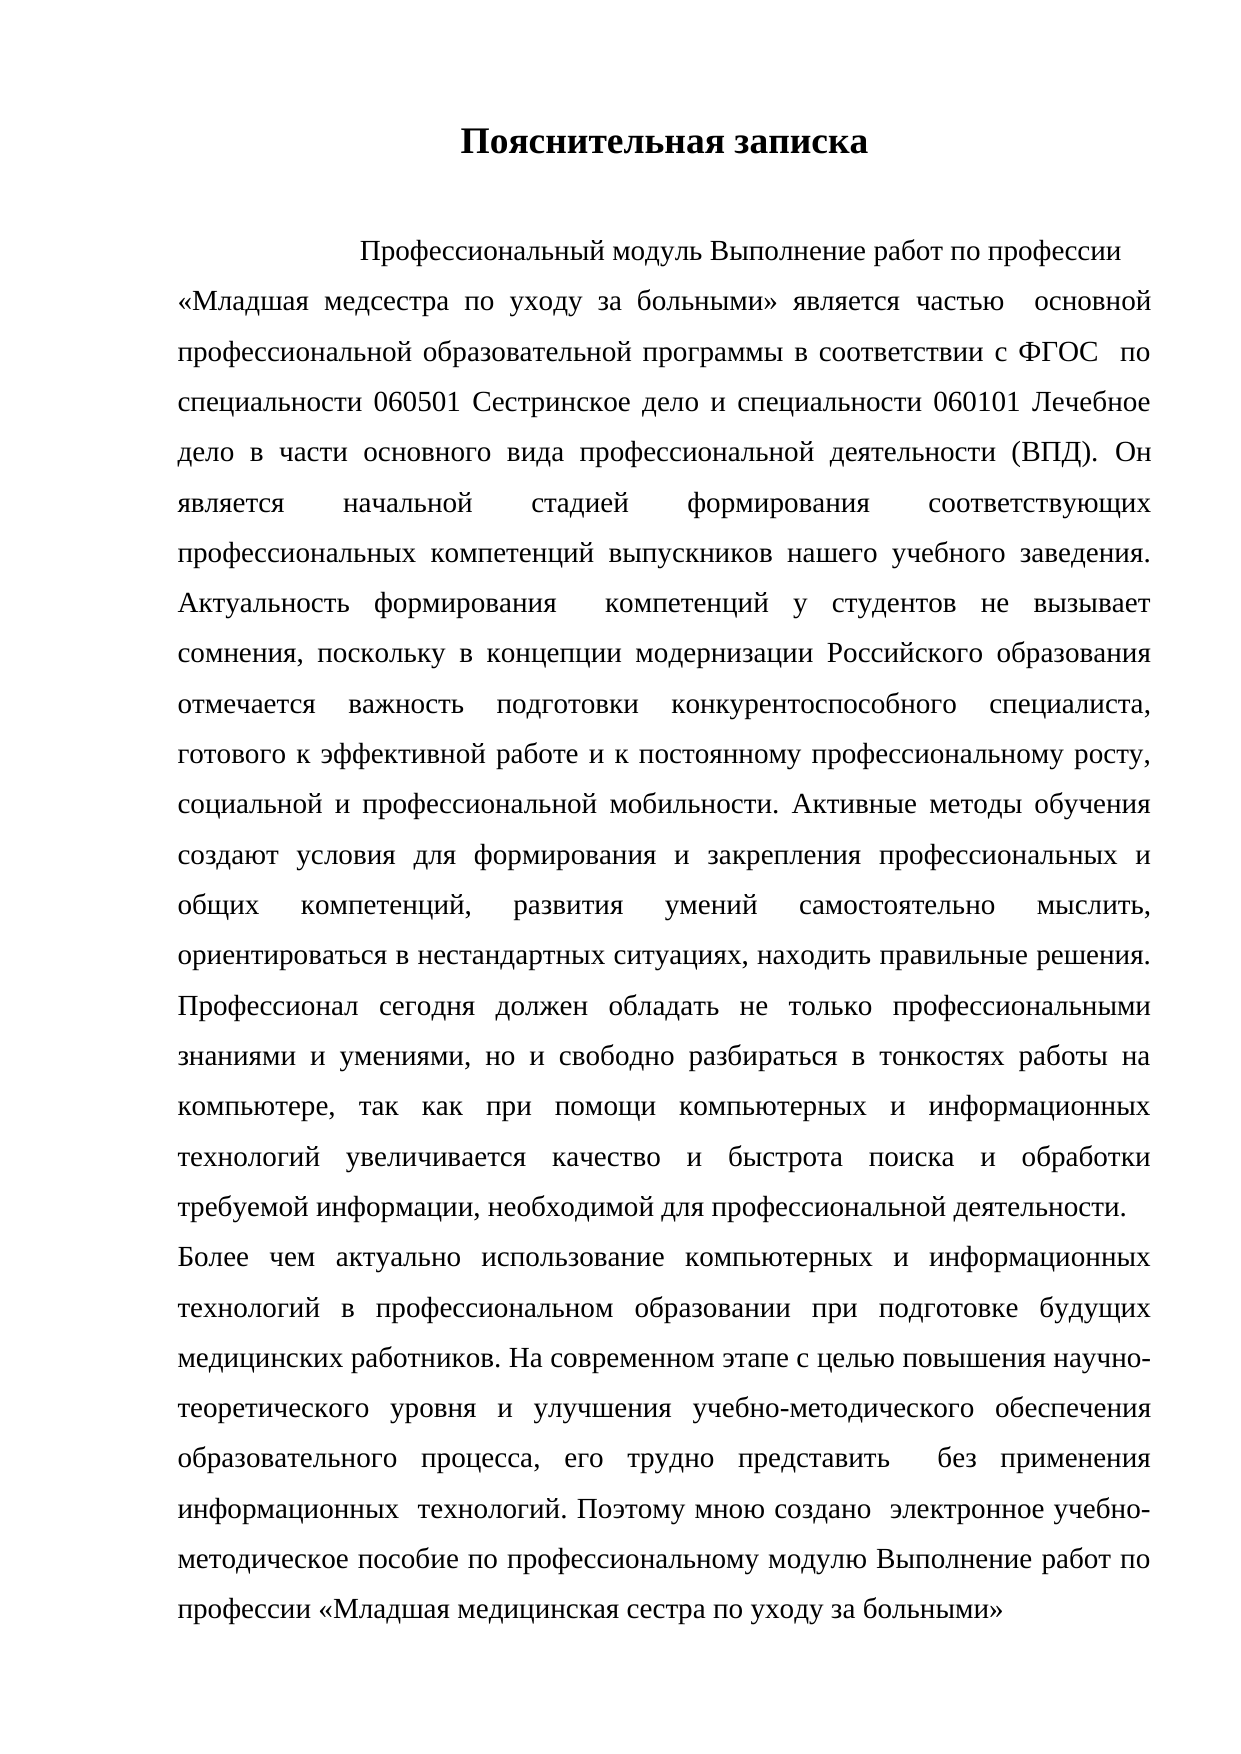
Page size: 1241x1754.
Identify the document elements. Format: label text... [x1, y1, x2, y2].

text «Младшая медсестра по уходу за больными» является частью основной профессиональной образовательной программы в соответствии с ФГОС по специальности 060501 Сестринское дело и специальности 060101 Лечебное дело в части основного вида профессиональной деятельности (ВПД). Он является начальной стадией формирования соответствующих профессиональных компетенций выпускников нашего учебного заведения. Актуальность формирования компетенций у студентов не вызывает сомнения, поскольку в концепции модернизации Российского образования отмечается важность подготовки конкурентоспособного специалиста, готового к эффективной работе и к постоянному профессиональному росту, социальной и профессиональной мобильности. Активные методы обучения создают условия для формирования и закрепления профессиональных и общих компетенций, развития умений самостоятельно мыслить, ориентироваться в нестандартных ситуациях, находить правильные решения. Профессионал сегодня должен обладать не только профессиональными знаниями и умениями, но и свободно разбираться в тонкостях работы на компьютере, так как при помощи компьютерных и информационных технологий увеличивается качество и быстрота поиска и обработки требуемой информации, необходимой для профессиональной деятельности. [177, 283, 1152, 1223]
text Профессиональный модуль Выполнение работ по профессии [177, 233, 1152, 267]
text Более чем актуально использование компьютерных и информационных технологий в профессиональном образовании при подготовке будущих медицинских работников. На современном этапе с целью повышения научно-теоретического уровня и улучшения учебно-методического обеспечения образовательного процесса, его трудно представить без применения информационных технологий. Поэтому мною создано электронное учебно-методическое пособие по профессиональному модулю Выполнение работ по профессии «Младшая медицинская сестра по уходу за больными» [177, 1239, 1152, 1625]
text Пояснительная записка [177, 118, 1152, 161]
